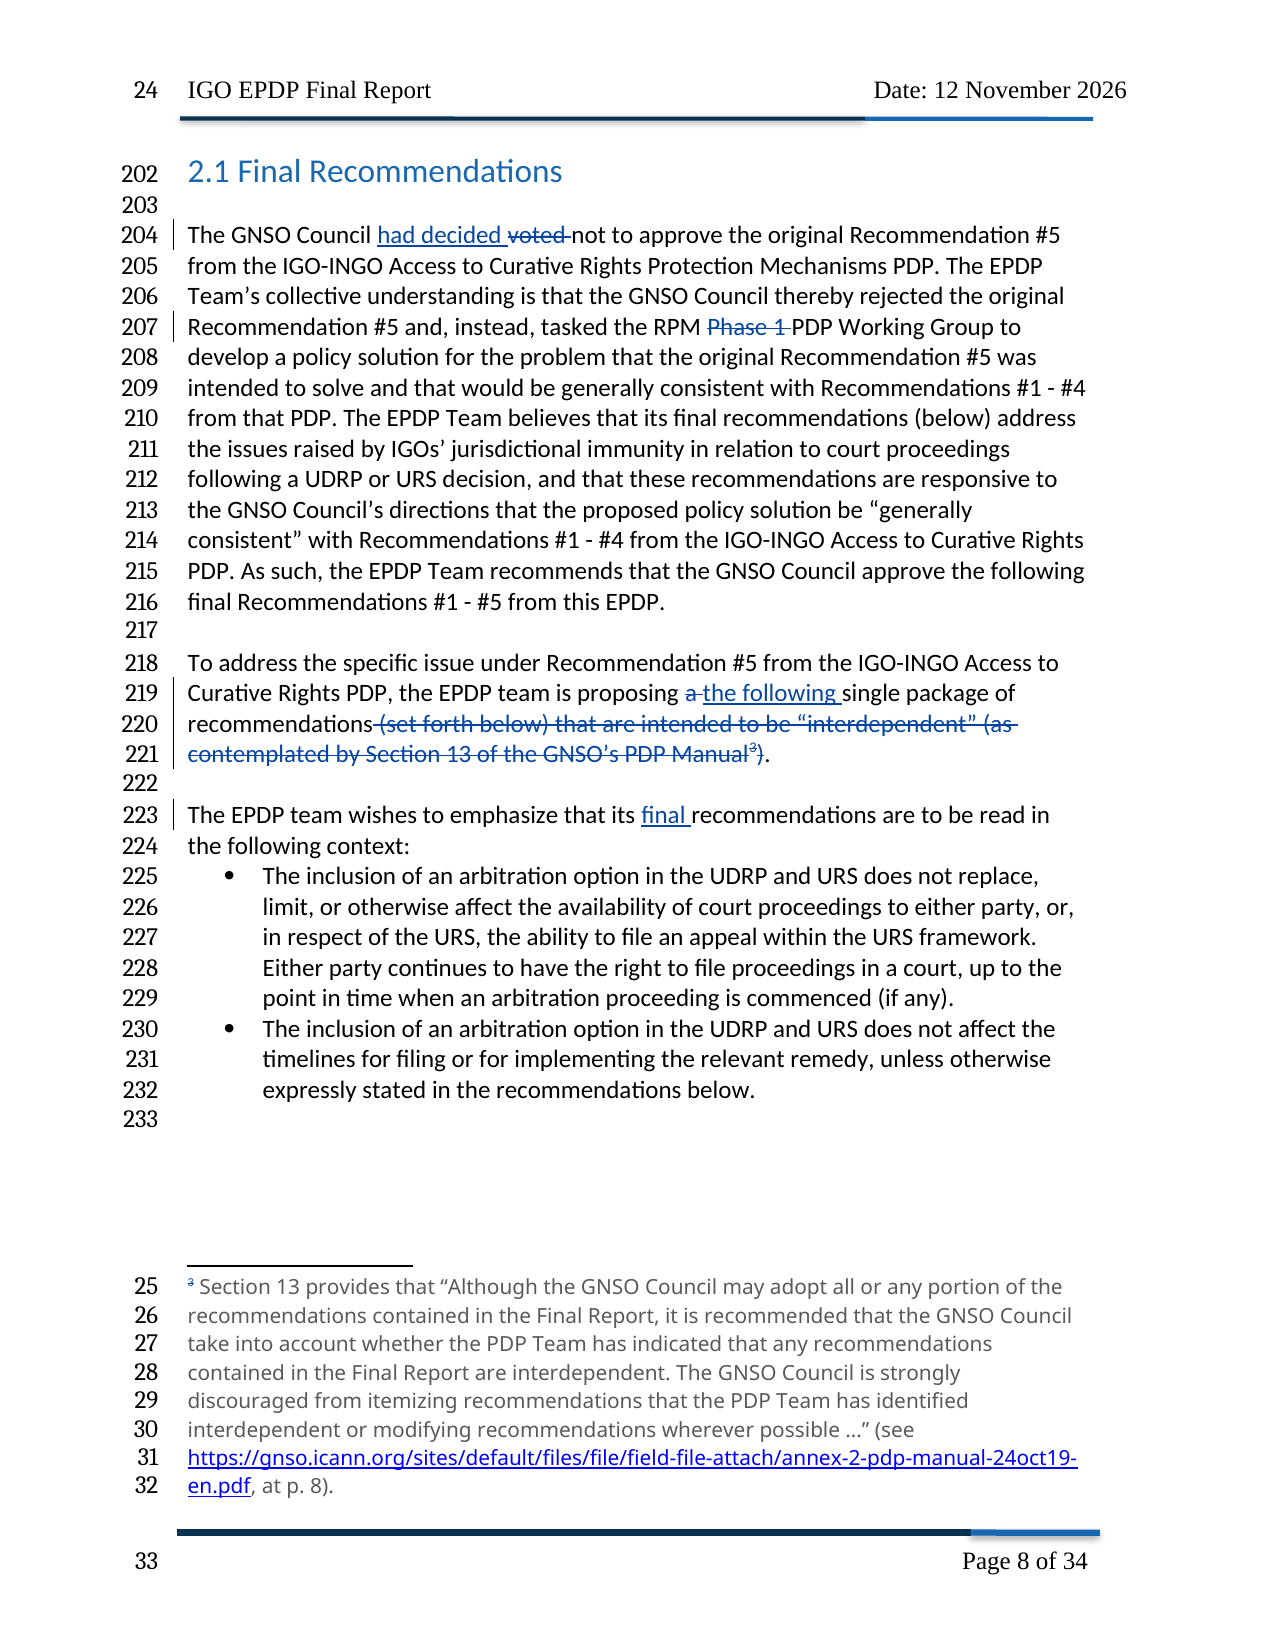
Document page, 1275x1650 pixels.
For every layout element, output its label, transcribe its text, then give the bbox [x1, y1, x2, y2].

list The inclusion of an arbitration option in the UDRP and URS does not affect the timelines for filing or for implementing the relevant remedy, unless otherwise expressly stated in the recommendations below. [225, 1013, 1087, 1104]
subtitle Final Recommendations [187, 150, 1087, 191]
text The EPDP team wishes to emphasize that its recommendations are to be read in the following context: [187, 799, 1087, 860]
list The inclusion of an arbitration option in the UDRP and URS does not replace, limit, or otherwise affect the availability of court proceedings to either party, or, in respect of the URS, the ability to file an appeal within the URS framework. Either party continues to have the right to file proceedings in a court, up to the point in time when an arbitration proceeding is commenced (if any). [225, 860, 1087, 1013]
text To address the specific issue under Recommendation #5 from the IGO-INGO Access to Curative Rights PDP, the EPDP team is proposing single package of recommendations. [187, 647, 1087, 769]
text The GNSO Council not to approve the original Recommendation #5 from the IGO-INGO Access to Curative Rights Protection Mechanisms PDP. The EPDP Team’s collective understanding is that the GNSO Council thereby rejected the original Recommendation #5 and, instead, tasked the RPM PDP Working Group to develop a policy solution for the problem that the original Recommendation #5 was intended to solve and that would be generally consistent with Recommendations #1 - #4 from that PDP. The EPDP Team believes that its final recommendations (below) address the issues raised by IGOs’ jurisdictional immunity in relation to court proceedings following a UDRP or URS decision, and that these recommendations are responsive to the GNSO Council’s directions that the proposed policy solution be “generally consistent” with Recommendations #1 - #4 from the IGO-INGO Access to Curative Rights PDP. As such, the EPDP Team recommends that the GNSO Council approve the following final Recommendations #1 - #5 from this EPDP. [187, 219, 1087, 616]
